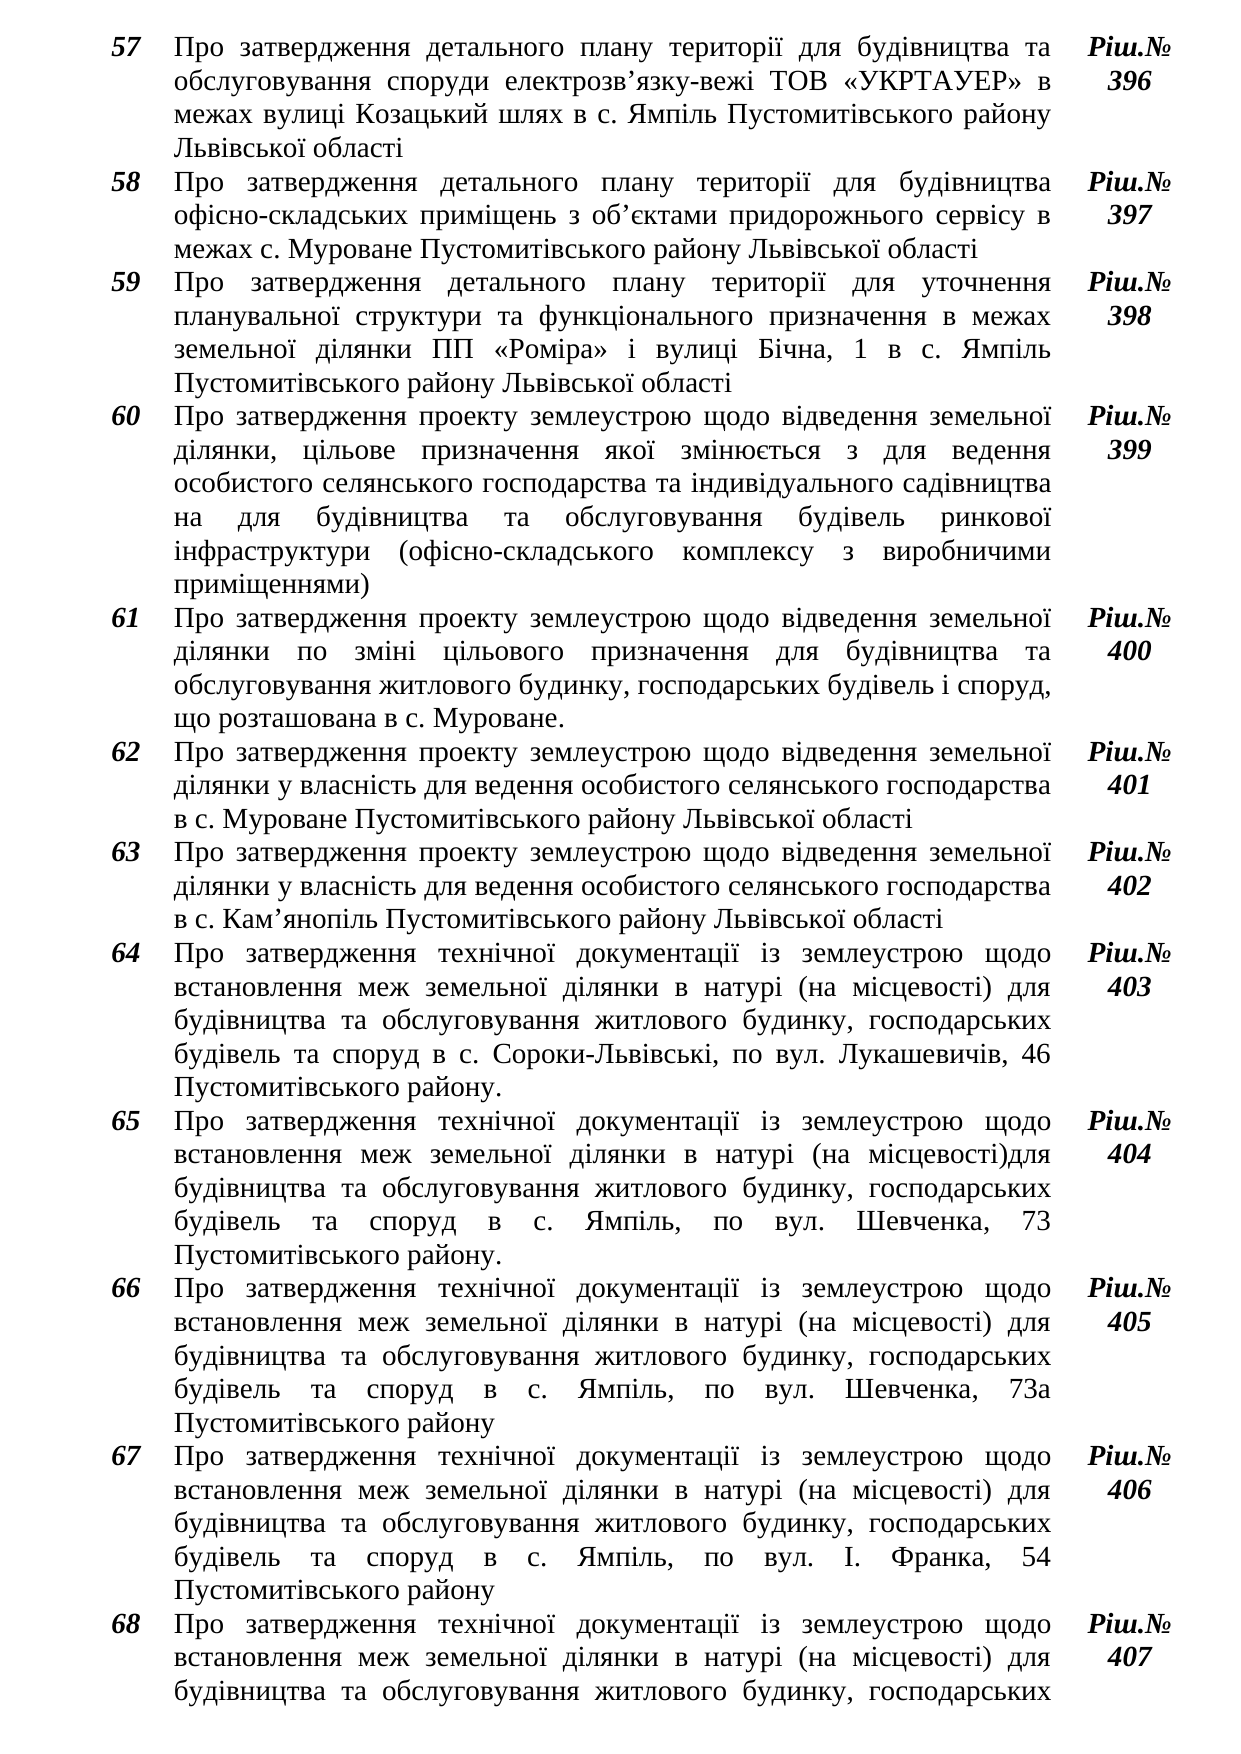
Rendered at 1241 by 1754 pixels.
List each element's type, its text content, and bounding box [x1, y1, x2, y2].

table_cell 63 [89, 835, 162, 935]
table_cell 60 [89, 399, 162, 600]
table_cell Про затвердження технічної документації із землеустрою щодо встановлення меж земельної ділянки в натурі (на місцевості) для будівництва та обслуговування житлового будинку, господарських будівель та споруд в с. Сороки-Львівські, по вул. Лукашевичів, 46 Пустомитівського району. [163, 935, 1063, 1103]
table_cell 66 [89, 1271, 162, 1438]
table_cell Про затвердження технічної документації із землеустрою щодо встановлення меж земельної ділянки в натурі (на місцевості) для будівництва та обслуговування житлового будинку, господарських будівель та споруд в с. Ямпіль, по вул. Шевченка, 73а Пустомитівського району [163, 1271, 1063, 1438]
table_cell 68 [89, 1606, 162, 1707]
table_cell Про затвердження проекту землеустрою щодо відведення земельної ділянки, цільове призначення якої змінюється з для ведення особистого селянського господарства та індивідуального садівництва на для будівництва та обслуговування будівель ринкової інфраструктури (офісно-складського комплексу з виробничими приміщеннями) [163, 399, 1063, 600]
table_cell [163, 1606, 1063, 1707]
table_cell Ріш.№ 397 [1063, 164, 1196, 264]
table_cell Ріш.№ 396 [1063, 30, 1196, 164]
table_cell Ріш.№ 402 [1063, 835, 1196, 935]
table_cell Ріш.№ 398 [1063, 264, 1196, 398]
table_cell Про затвердження детального плану території для будівництва та обслуговування споруди електрозв’язку-вежі ТОВ «УКРТАУЕР» в межах вулиці Козацький шлях в с. Ямпіль Пустомитівського району Львівської області [163, 30, 1063, 164]
table_cell Про затвердження проекту землеустрою щодо відведення земельної ділянки у власність для ведення особистого селянського господарства в с. Кам’янопіль Пустомитівського району Львівської області [163, 835, 1063, 935]
table_cell Ріш.№ 404 [1063, 1103, 1196, 1271]
table_cell 65 [89, 1103, 162, 1271]
table_cell 64 [89, 935, 162, 1103]
table_cell Про затвердження технічної документації із землеустрою щодо встановлення меж земельної ділянки в натурі (на місцевості)для будівництва та обслуговування житлового будинку, господарських будівель та споруд в с. Ямпіль, по вул. Шевченка, 73 Пустомитівського району. [163, 1103, 1063, 1271]
table_cell Ріш.№ 407 [1063, 1606, 1196, 1707]
table_cell Про затвердження проекту землеустрою щодо відведення земельної ділянки по зміні цільового призначення для будівництва та обслуговування житлового будинку, господарських будівель і споруд, що розташована в с. Муроване. [163, 600, 1063, 734]
table_cell Про затвердження проекту землеустрою щодо відведення земельної ділянки у власність для ведення особистого селянського господарства в с. Муроване Пустомитівського району Львівської області [163, 734, 1063, 834]
table_cell 61 [89, 600, 162, 734]
table_cell Ріш.№ 403 [1063, 935, 1196, 1103]
table_cell Ріш.№ 399 [1063, 399, 1196, 600]
table_cell Ріш.№ 405 [1063, 1271, 1196, 1438]
table_cell 67 [89, 1438, 162, 1606]
table_cell Про затвердження детального плану території для уточнення планувальної структури та функціонального призначення в межах земельної ділянки ПП «Роміра» і вулиці Бічна, 1 в с. Ямпіль Пустомитівського району Львівської області [163, 264, 1063, 398]
table_cell 57 [89, 30, 162, 164]
table_cell Ріш.№ 406 [1063, 1438, 1196, 1606]
table_cell 58 [89, 164, 162, 264]
table_cell Про затвердження технічної документації із землеустрою щодо встановлення меж земельної ділянки в натурі (на місцевості) для будівництва та обслуговування житлового будинку, господарських будівель та споруд в с. Ямпіль, по вул. І. Франка, 54 Пустомитівського району [163, 1438, 1063, 1606]
table_cell 59 [89, 264, 162, 398]
table_cell 62 [89, 734, 162, 834]
table_cell Ріш.№ 400 [1063, 600, 1196, 734]
table_cell Про затвердження детального плану території для будівництва офісно-складських приміщень з об’єктами придорожнього сервісу в межах с. Муроване Пустомитівського району Львівської області [163, 164, 1063, 264]
table_cell Ріш.№ 401 [1063, 734, 1196, 834]
